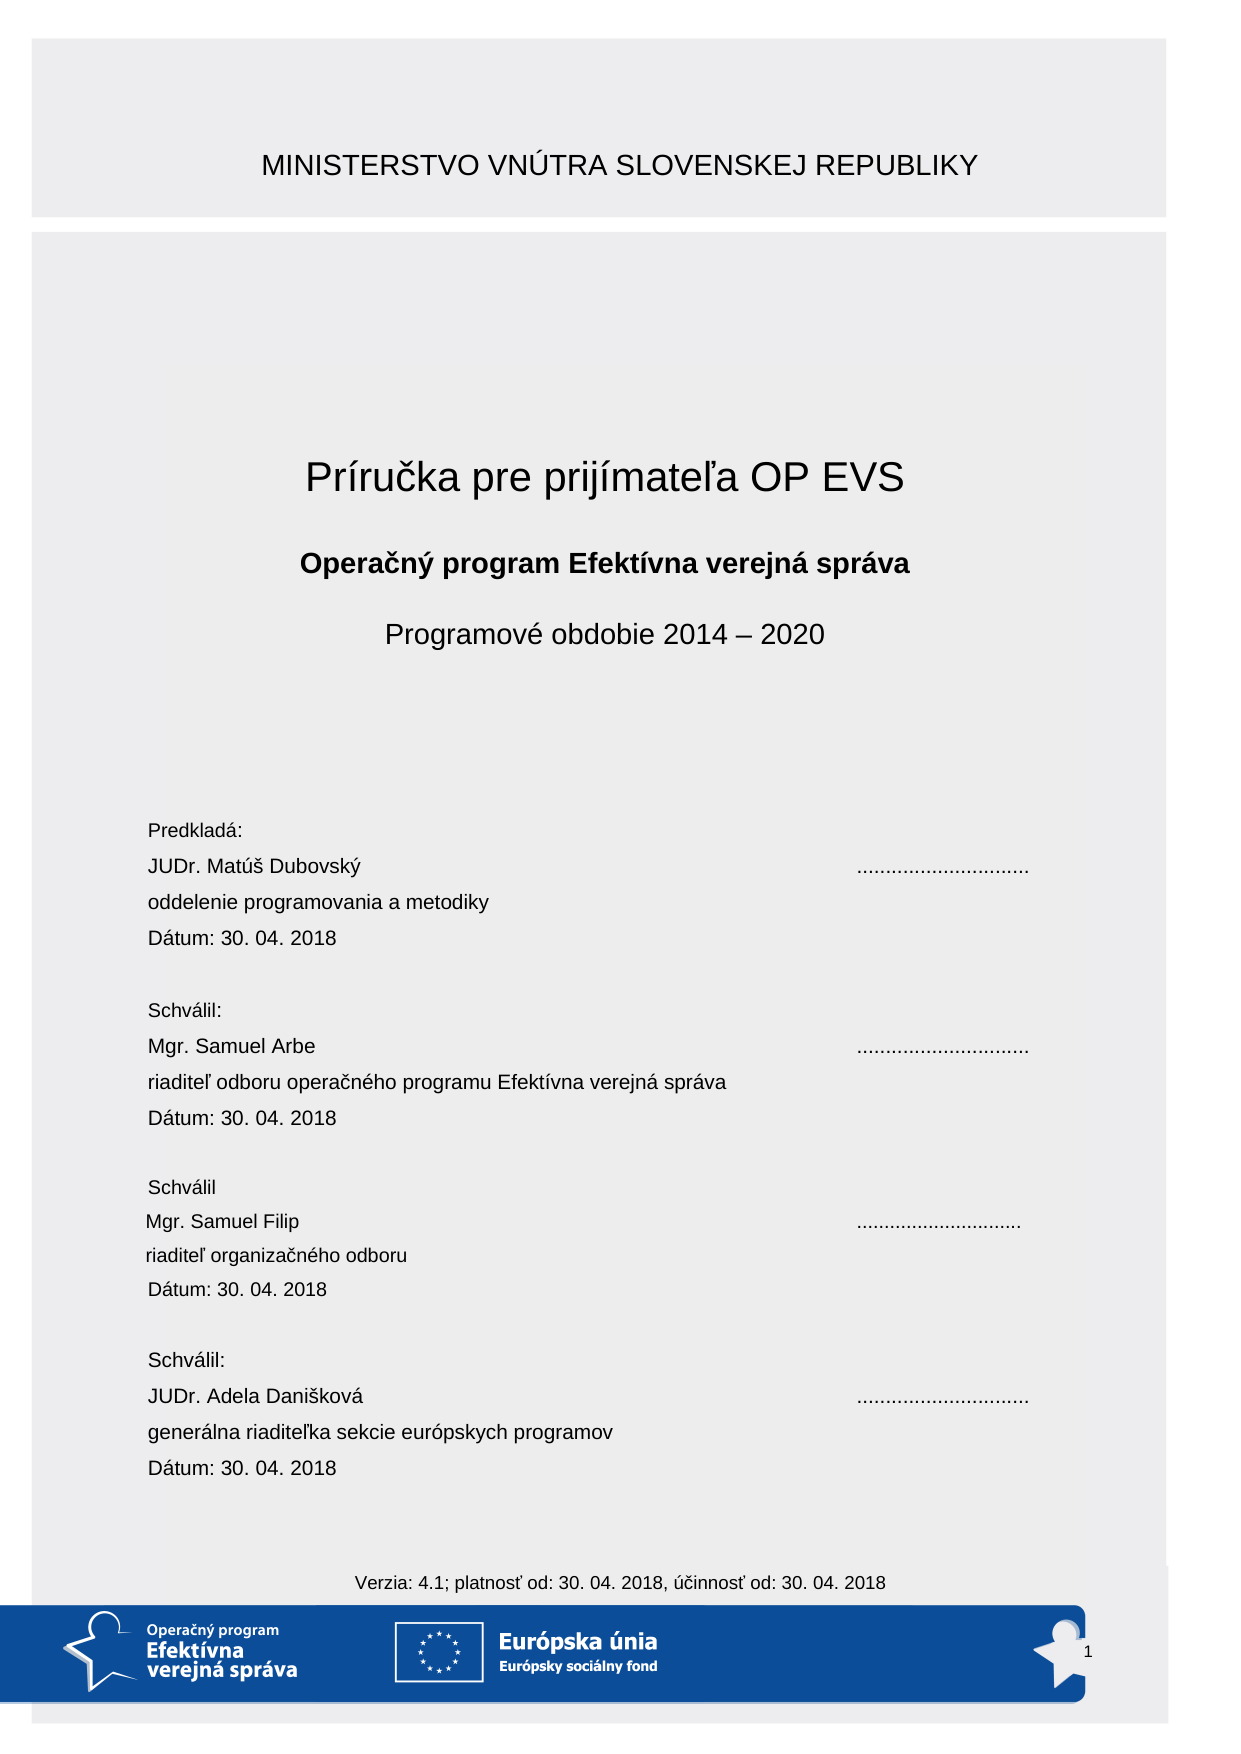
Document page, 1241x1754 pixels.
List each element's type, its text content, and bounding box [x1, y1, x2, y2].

text Predkladá: [148, 818, 1092, 842]
text oddelenie programovania a metodiky [148, 890, 1092, 914]
text Dátum: 30. 04. 2018 [148, 926, 1092, 950]
text Schválil [148, 1176, 1092, 1198]
text MINISTERSTVO VNÚTRA SLOVENSKEJ REPUBLIKY [148, 148, 1092, 181]
text riaditeľ organizačného odboru [74, 1244, 1092, 1267]
text Mgr. Samuel Arbe .............................. [148, 1034, 1092, 1058]
text Príručka pre prijímateľa OP EVS [148, 452, 1062, 500]
text Mgr. Samuel Filip .............................. [74, 1210, 1092, 1233]
text Dátum: 30. 04. 2018 [148, 1456, 1092, 1480]
text generálna riaditeľka sekcie európskych programov [148, 1420, 1092, 1444]
text Verzia: 4.1; platnosť od: 30. 04. 2018, účinnosť od: 30. 04. 2018 [148, 1572, 1092, 1593]
text JUDr. Matúš Dubovský .............................. [148, 854, 1092, 878]
text Dátum: 30. 04. 2018 [148, 1278, 1092, 1301]
text Programové obdobie 2014 – 2020 [148, 617, 1062, 651]
text Dátum: 30. 04. 2018 [148, 1106, 1092, 1130]
text Operačný program Efektívna verejná správa [148, 546, 1062, 579]
picture [0, 9, 1221, 1754]
text Schválil: [148, 1348, 1092, 1372]
text riaditeľ odboru operačného programu Efektívna verejná správa [148, 1070, 1092, 1094]
text Schválil: [148, 998, 1092, 1022]
text JUDr. Adela Danišková .............................. [148, 1384, 1092, 1408]
